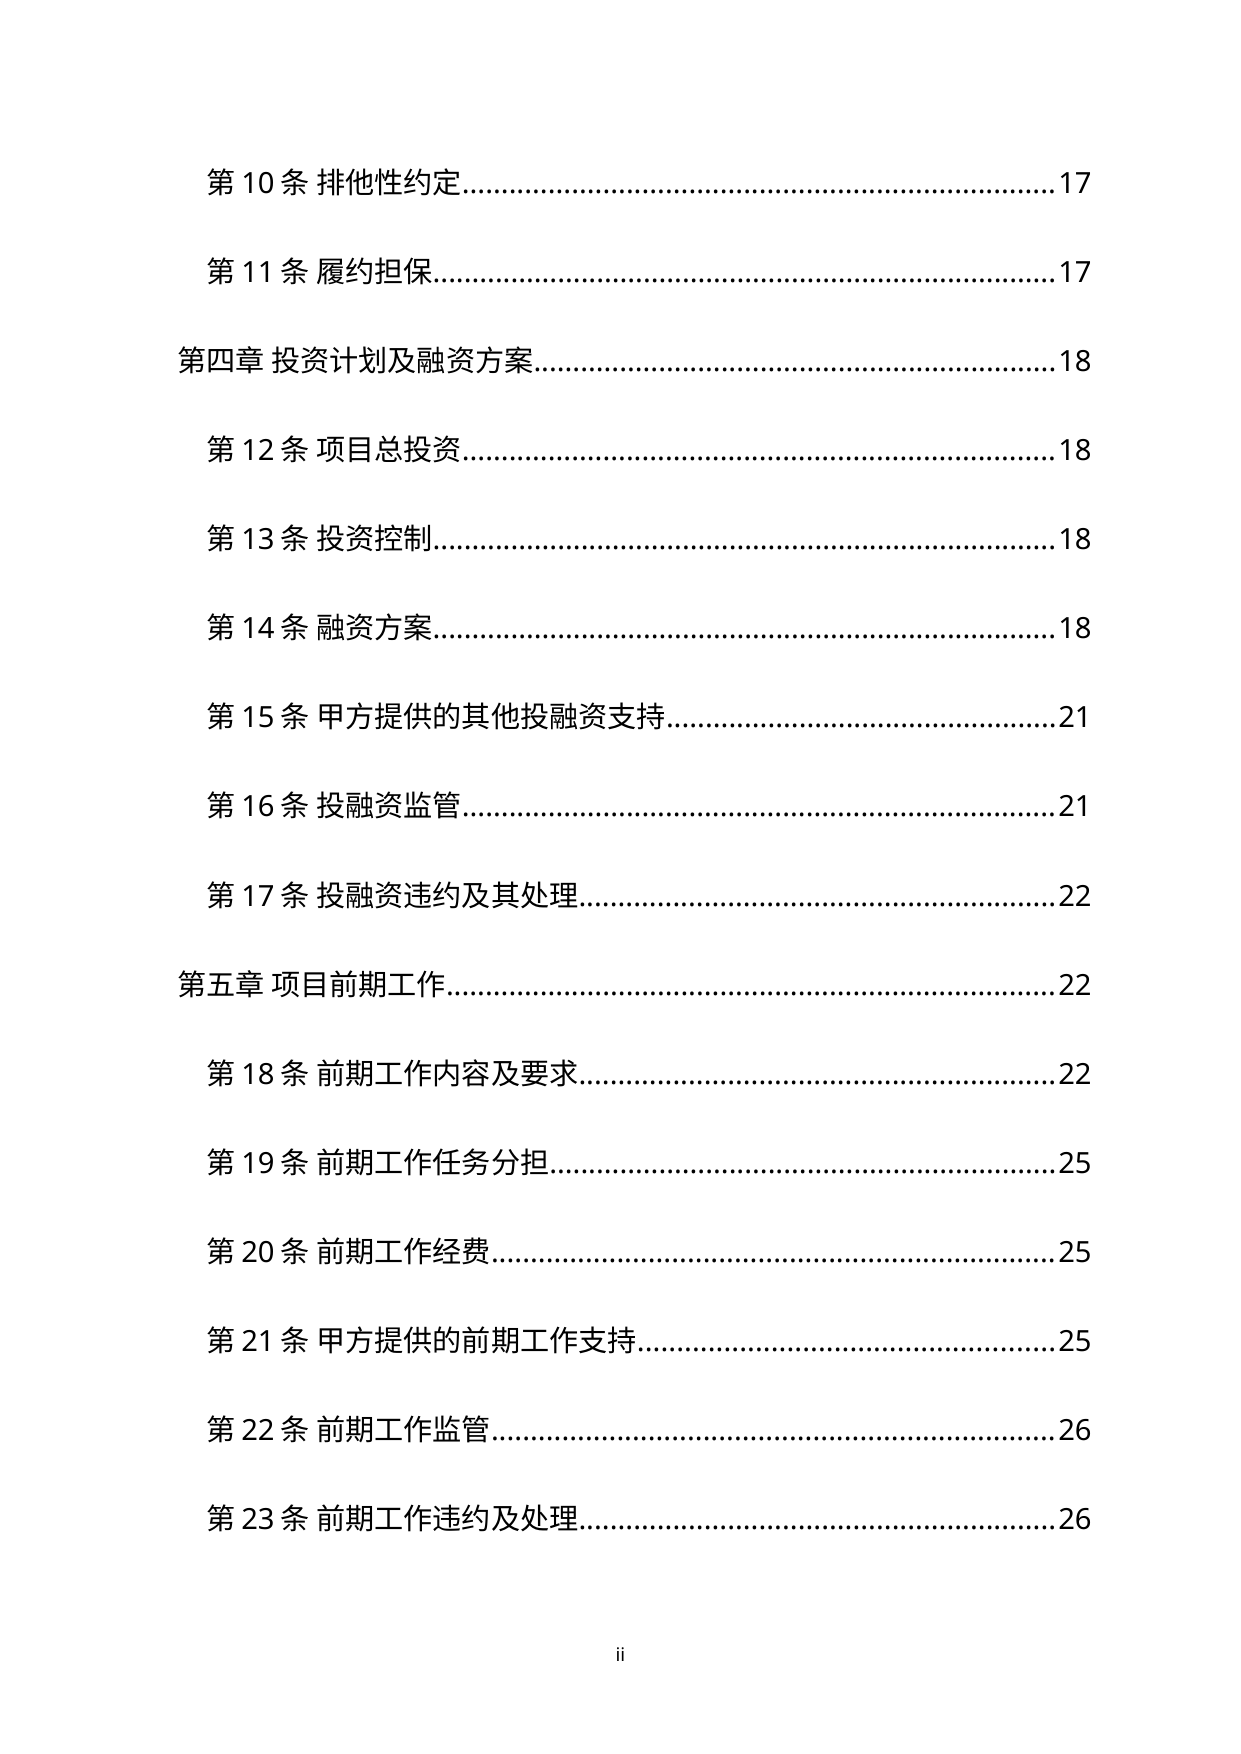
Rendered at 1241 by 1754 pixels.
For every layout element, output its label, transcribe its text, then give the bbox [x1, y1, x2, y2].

text 第19条 前期工作任务分担 25 [148, 1127, 1092, 1194]
text 第18条 前期工作内容及要求 22 [148, 1037, 1092, 1105]
text 第14条 融资方案 18 [148, 592, 1092, 660]
text 第13条 投资控制 18 [148, 503, 1092, 571]
text 第12条 项目总投资 18 [148, 414, 1092, 482]
text 第20条 前期工作经费 25 [148, 1216, 1092, 1283]
text 第22条 前期工作监管 26 [148, 1394, 1092, 1462]
text 第23条 前期工作违约及处理 26 [148, 1483, 1092, 1551]
text 第21条 甲方提供的前期工作支持 25 [148, 1305, 1092, 1373]
text 第17条 投融资违约及其处理 22 [148, 859, 1092, 927]
text 第16条 投融资监管 21 [148, 770, 1092, 838]
text 第15条 甲方提供的其他投融资支持 21 [148, 681, 1092, 749]
text 第10条 排他性约定 17 [148, 147, 1092, 215]
text 第四章 投资计划及融资方案 18 [148, 325, 1092, 393]
text 第11条 履约担保 17 [148, 236, 1092, 304]
text 第五章 项目前期工作 22 [148, 948, 1092, 1016]
